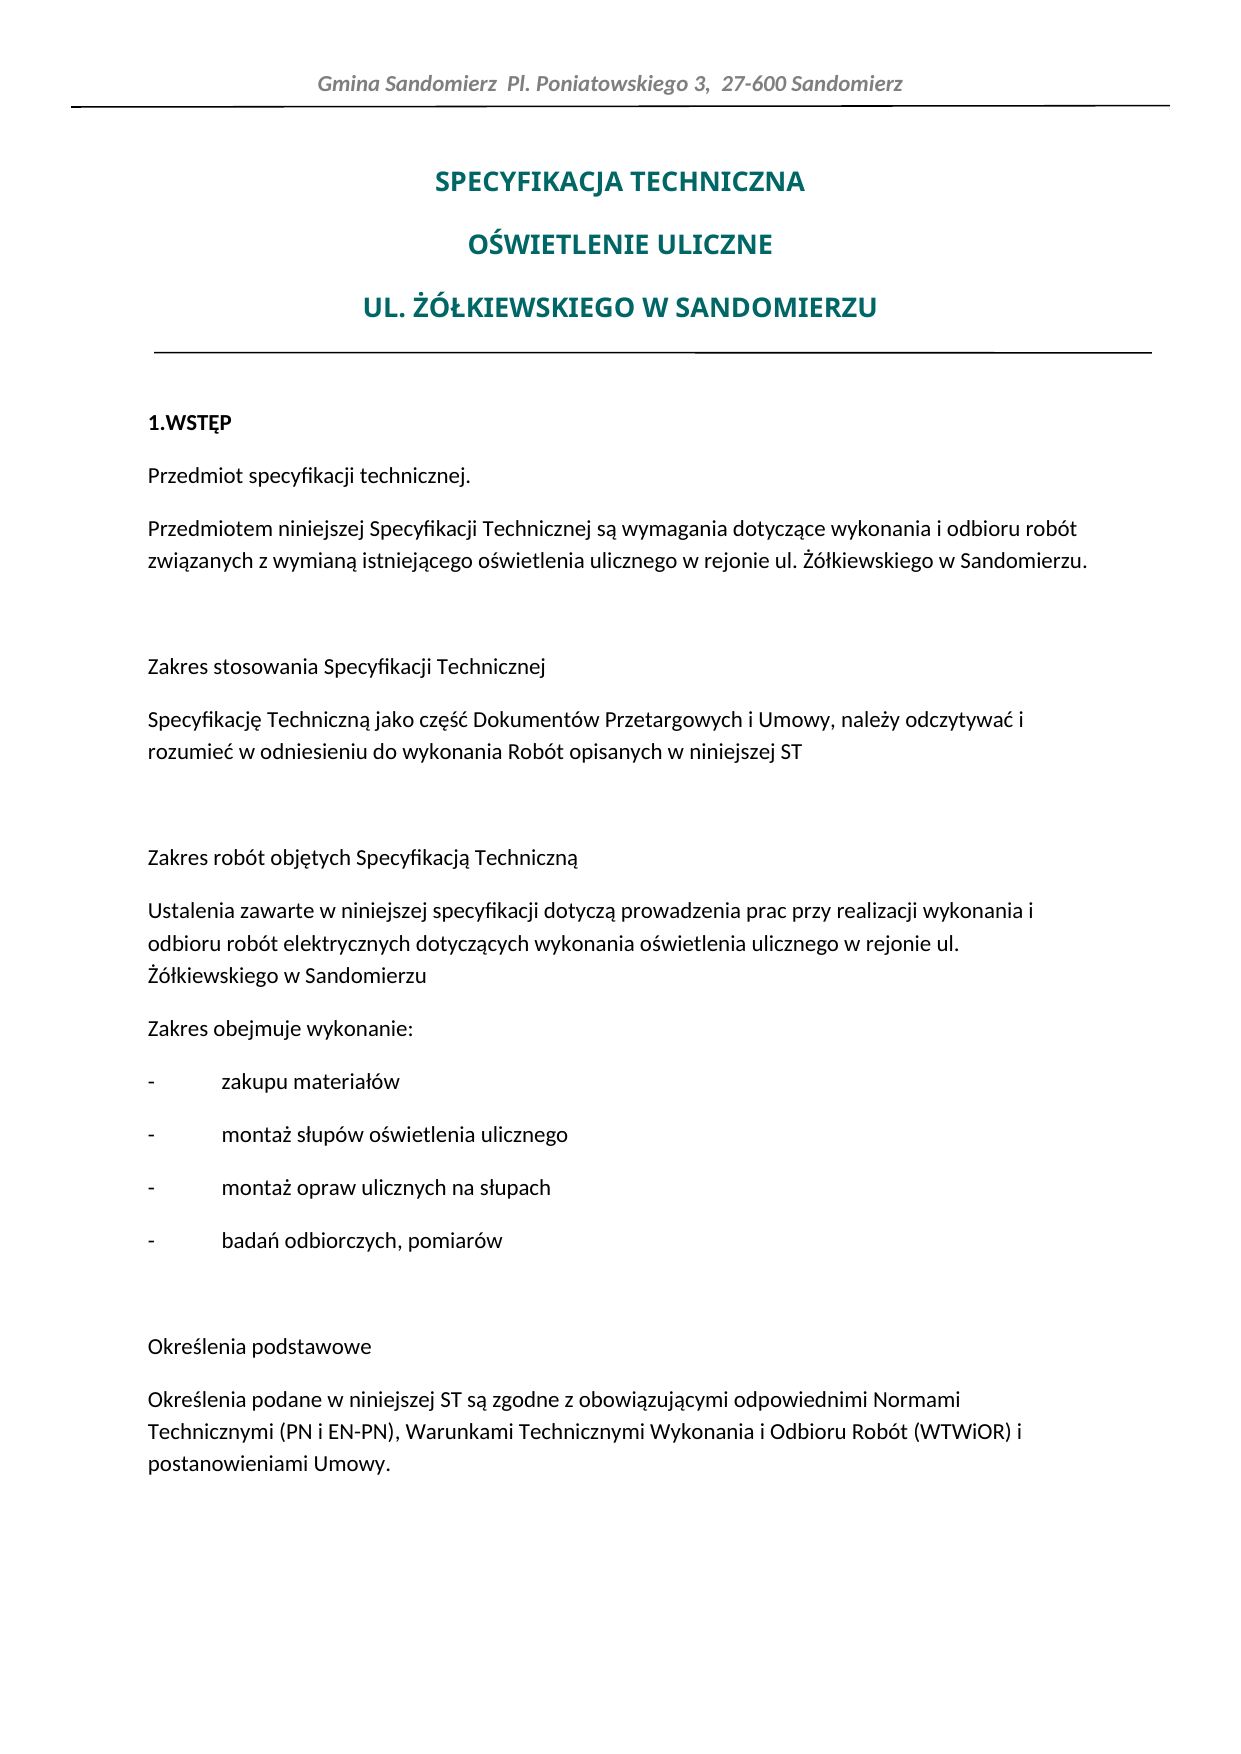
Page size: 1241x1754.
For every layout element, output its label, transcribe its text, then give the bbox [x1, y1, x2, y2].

text Określenia podane w niniejszej ST są zgodne z obowiązującymi odpowiednimi Normami Technicznymi (PN i EN-PN), Warunkami Technicznymi Wykonania i Odbioru Robót (WTWiOR) i postanowieniami Umowy. [148, 1385, 1092, 1477]
text Zakres stosowania Specyfikacji Technicznej [148, 652, 1092, 680]
text - montaż opraw ulicznych na słupach [148, 1173, 1092, 1201]
text Ustalenia zawarte w niniejszej specyfikacji dotyczą prowadzenia prac przy realizacji wykonania i odbioru robót elektrycznych dotyczących wykonania oświetlenia ulicznego w rejonie ul. Żółkiewskiego w Sandomierzu [148, 897, 1092, 989]
text - badań odbiorczych, pomiarów [148, 1226, 1092, 1254]
text - zakupu materiałów [148, 1067, 1092, 1095]
text Przedmiot specyfikacji technicznej. [148, 461, 1092, 489]
text Specyfikację Techniczną jako część Dokumentów Przetargowych i Umowy, należy odczytywać i rozumieć w odniesieniu do wykonania Robót opisanych w niniejszej ST [148, 705, 1092, 766]
text SPECYFIKACJA TECHNICZNA [148, 162, 1092, 199]
text Przedmiotem niniejszej Specyfikacji Technicznej są wymagania dotyczące wykonania i odbioru robót związanych z wymianą istniejącego oświetlenia ulicznego w rejonie ul. Żółkiewskiego w Sandomierzu. [148, 514, 1092, 574]
text OŚWIETLENIE ULICZNE [148, 226, 1092, 263]
text Zakres robót objętych Specyfikacją Techniczną [148, 843, 1092, 872]
text 1.WSTĘP [148, 408, 1092, 436]
text UL. ŻÓŁKIEWSKIEGO W SANDOMIERZU [148, 289, 1092, 326]
text Określenia podstawowe [148, 1332, 1092, 1360]
text - montaż słupów oświetlenia ulicznego [148, 1120, 1092, 1148]
text Zakres obejmuje wykonanie: [148, 1014, 1092, 1042]
